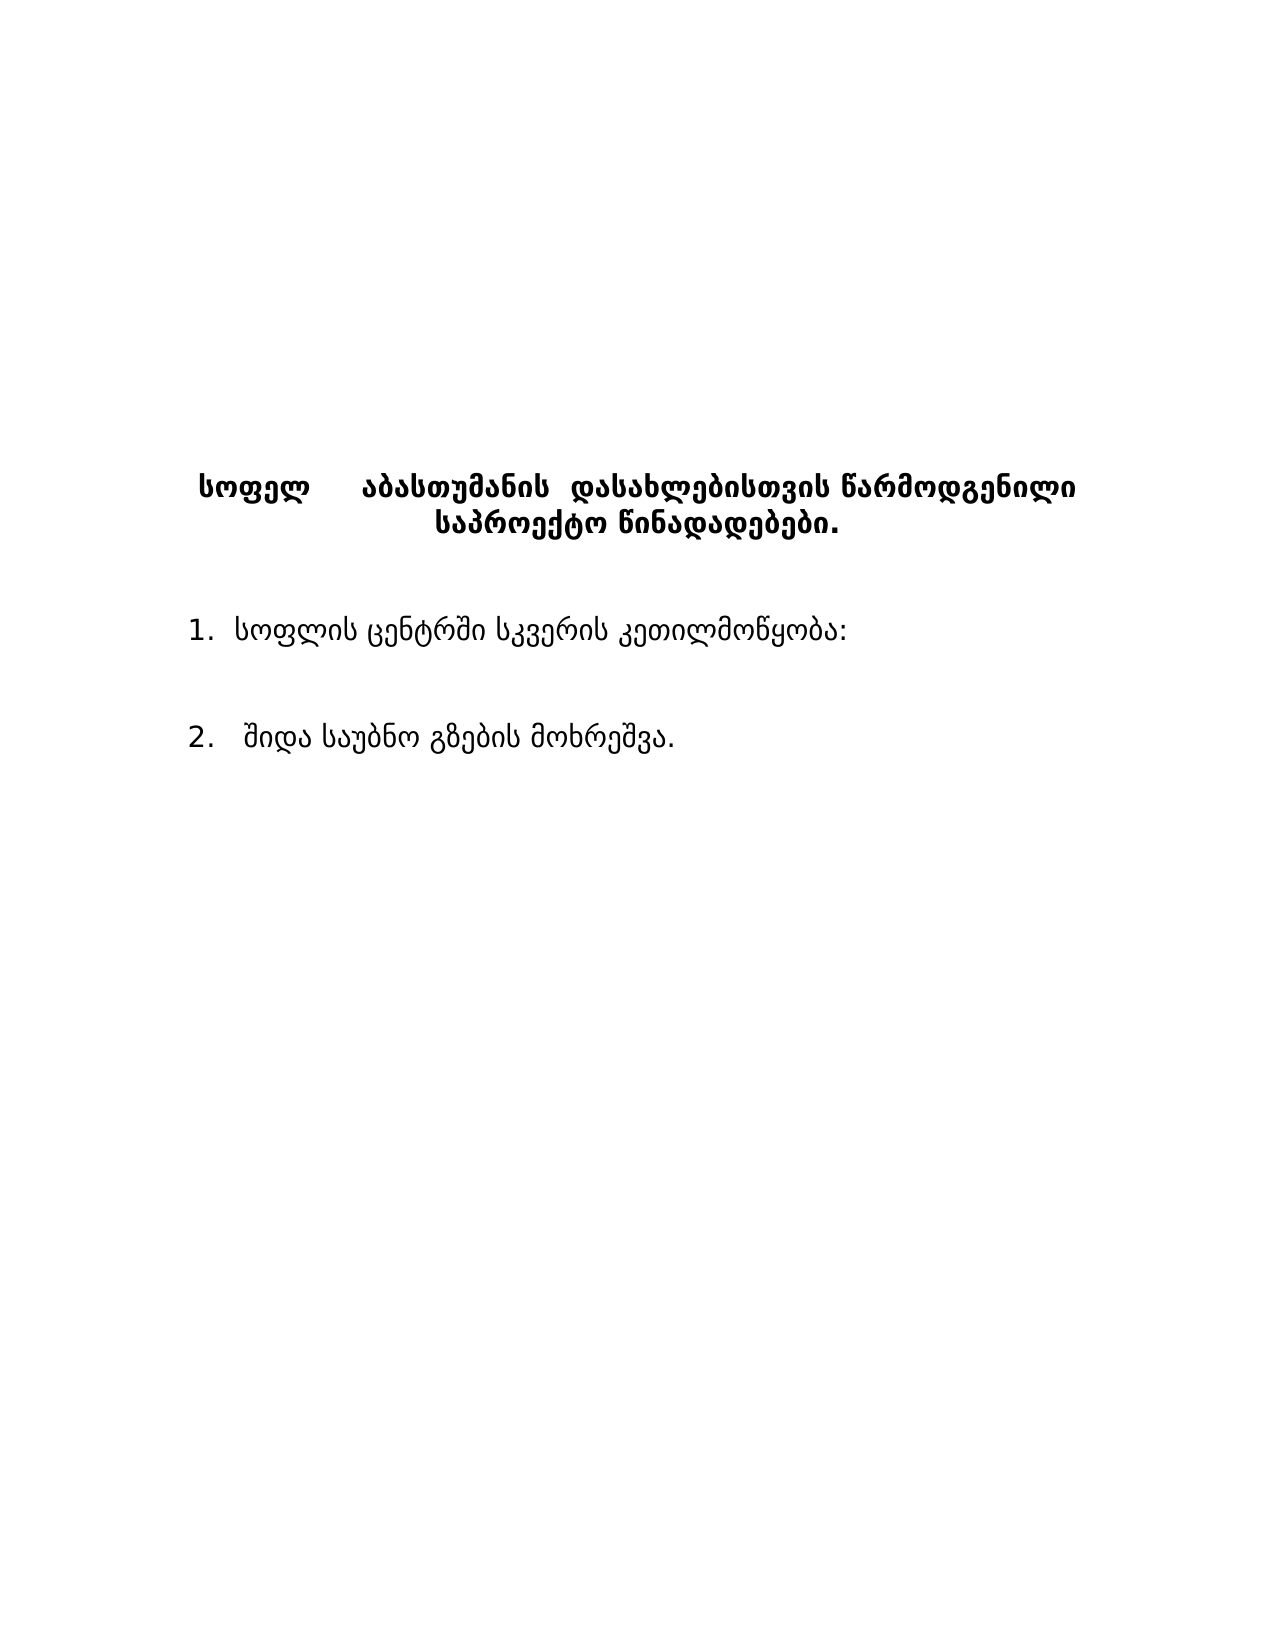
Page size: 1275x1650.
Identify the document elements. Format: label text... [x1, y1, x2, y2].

text სოფელ აბასთუმანის დასახლებისთვის წარმოდგენილი საპროექტო წინადადებები. [150, 470, 1125, 541]
list სოფლის ცენტრში სკვერის კეთილმოწყობა: [187, 613, 1125, 647]
list შიდა საუბნო გზების მოხრეშვა. [187, 720, 1125, 754]
